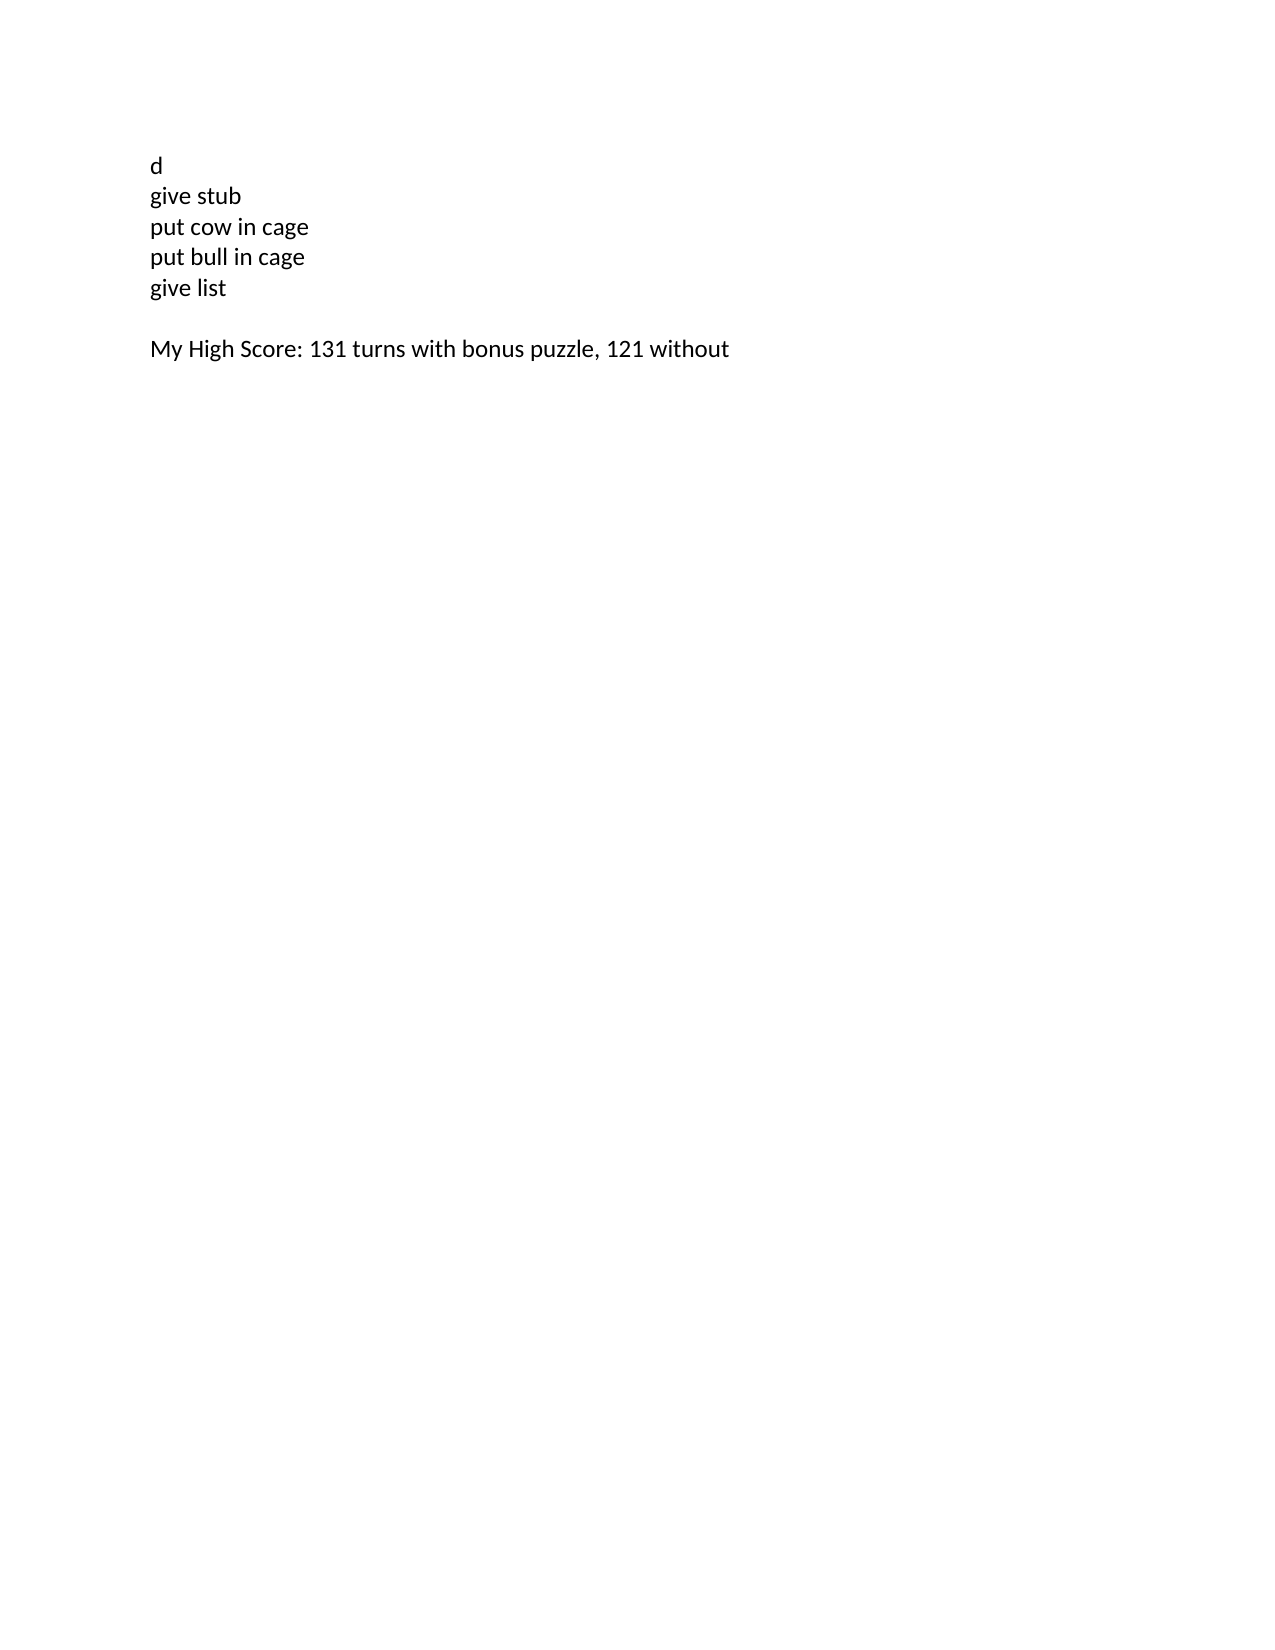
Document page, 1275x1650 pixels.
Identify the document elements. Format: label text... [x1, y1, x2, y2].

text give list [150, 272, 1125, 303]
text put bull in cage [150, 242, 1125, 272]
text put cow in cage [150, 211, 1125, 242]
text My High Score: 131 turns with bonus puzzle, 121 without [150, 333, 1125, 364]
text give stub [150, 181, 1125, 211]
text d [150, 150, 1125, 181]
